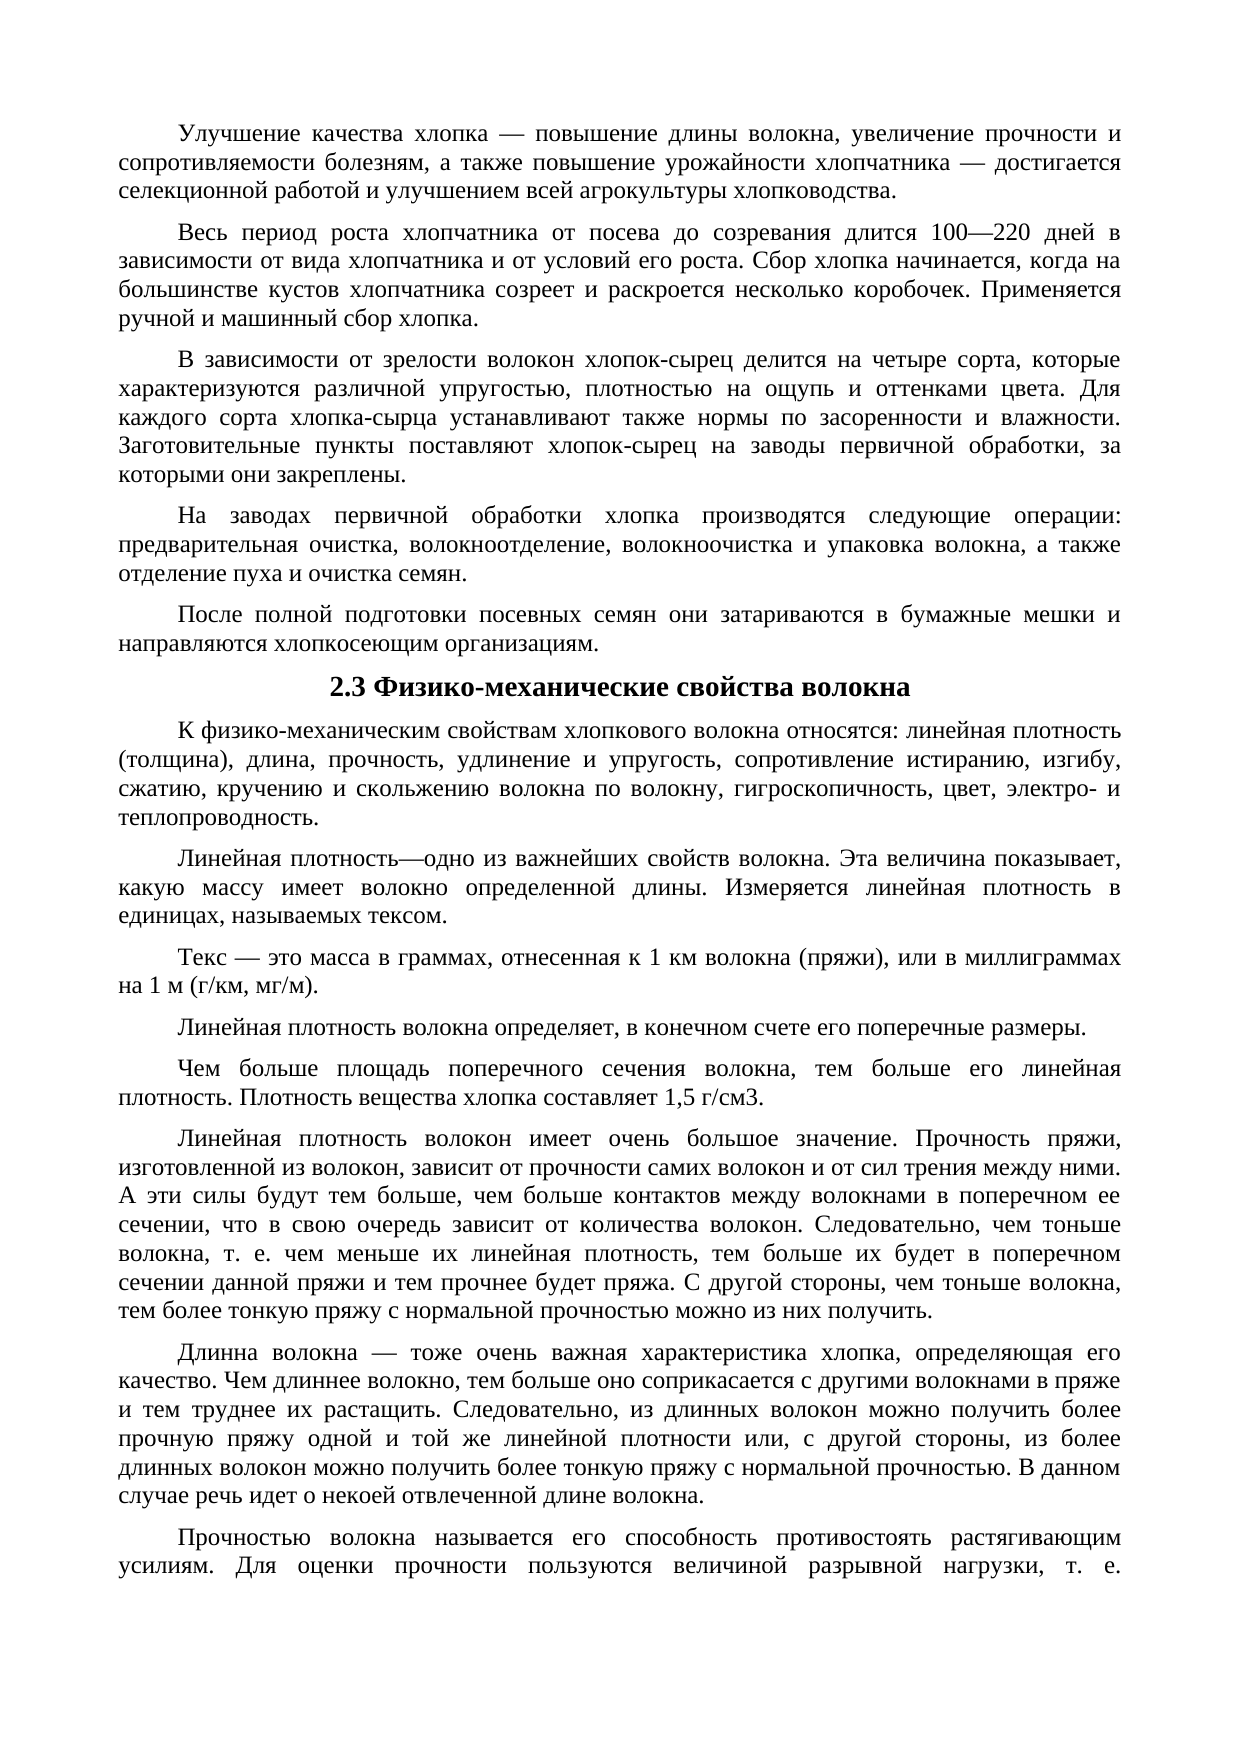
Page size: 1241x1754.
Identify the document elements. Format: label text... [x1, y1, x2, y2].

text Линейная плотность волокна определяет, в конечном счете его поперечные размеры. [118, 1012, 1122, 1040]
text Весь период роста хлопчатника от посева до созревания длится 100—220 дней в зависимости от вида хлопчатника и от условий его роста. Сбор хлопка начинается, когда на большинстве кустов хлопчатника созреет и раскроется несколько коробочек. Применяется ручной и машинный сбор хлопка. [118, 217, 1122, 332]
text После полной подготовки посевных семян они затариваются в бумажные мешки и направляются хлопкосеющим организациям. [118, 599, 1122, 657]
text Текс — это масса в граммах, отнесенная к 1 км волокна (пряжи), или в миллиграммах на 1 м (г/км, мг/м). [118, 942, 1122, 999]
text Линейная плотность—одно из важнейших свойств волокна. Эта величина показывает, какую массу имеет волокно определенной длины. Измеряется линейная плотность в единицах, называемых тексом. [118, 843, 1122, 929]
text Длинна волокна — тоже очень важная характеристика хлопка, определяющая его качество. Чем длиннее волокно, тем больше оно соприкасается с другими волокнами в пряже и тем труднее их растащить. Следовательно, из длинных волокон можно получить более прочную пряжу одной и той же линейной плотности или, с другой стороны, из более длинных волокон можно получить более тонкую пряжу с нормальной прочностью. В данном случае речь идет о некоей отвлеченной длине волокна. [118, 1337, 1122, 1509]
text 2.3 Физико-механические свойства волокна [118, 669, 1122, 703]
text Чем больше площадь поперечного сечения волокна, тем больше его линейная плотность. Плотность вещества хлопка составляет 1,5 г/см3. [118, 1053, 1122, 1110]
text К физико-механическим свойствам хлопкового волокна относятся: линейная плотность (толщина), длина, прочность, удлинение и упругость, сопротивление истиранию, изгибу, сжатию, кручению и скольжению волокна по волокну, гигроскопичность, цвет, электро- и теплопроводность. [118, 715, 1122, 830]
text Улучшение качества хлопка — повышение длины волокна, увеличение прочности и сопротивляемости болезням, а также повышение урожайности хлопчатника — достигается селекционной работой и улучшением всей агрокультуры хлопководства. [118, 118, 1122, 204]
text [118, 1522, 1122, 1579]
text Линейная плотность волокон имеет очень большое значение. Прочность пряжи, изготовленной из волокон, зависит от прочности самих волокон и от сил трения между ними. А эти силы будут тем больше, чем больше контактов между волокнами в поперечном ее сечении, что в свою очередь зависит от количества волокон. Следовательно, чем тоньше волокна, т. е. чем меньше их линейная плотность, тем больше их будет в поперечном сечении данной пряжи и тем прочнее будет пряжа. С другой стороны, чем тоньше волокна, тем более тонкую пряжу с нормальной прочностью можно из них получить. [118, 1123, 1122, 1324]
text В зависимости от зрелости волокон хлопок-сырец делится на четыре сорта, которые характеризуются различной упругостью, плотностью на ощупь и оттенками цвета. Для каждого сорта хлопка-сырца устанавливают также нормы по засоренности и влажности. Заготовительные пункты поставляют хлопок-сырец на заводы первичной обработки, за которыми они закреплены. [118, 344, 1122, 488]
text На заводах первичной обработки хлопка производятся следующие операции: предварительная очистка, волокноотделение, волокноочистка и упаковка волокна, а также отделение пуха и очистка семян. [118, 501, 1122, 587]
